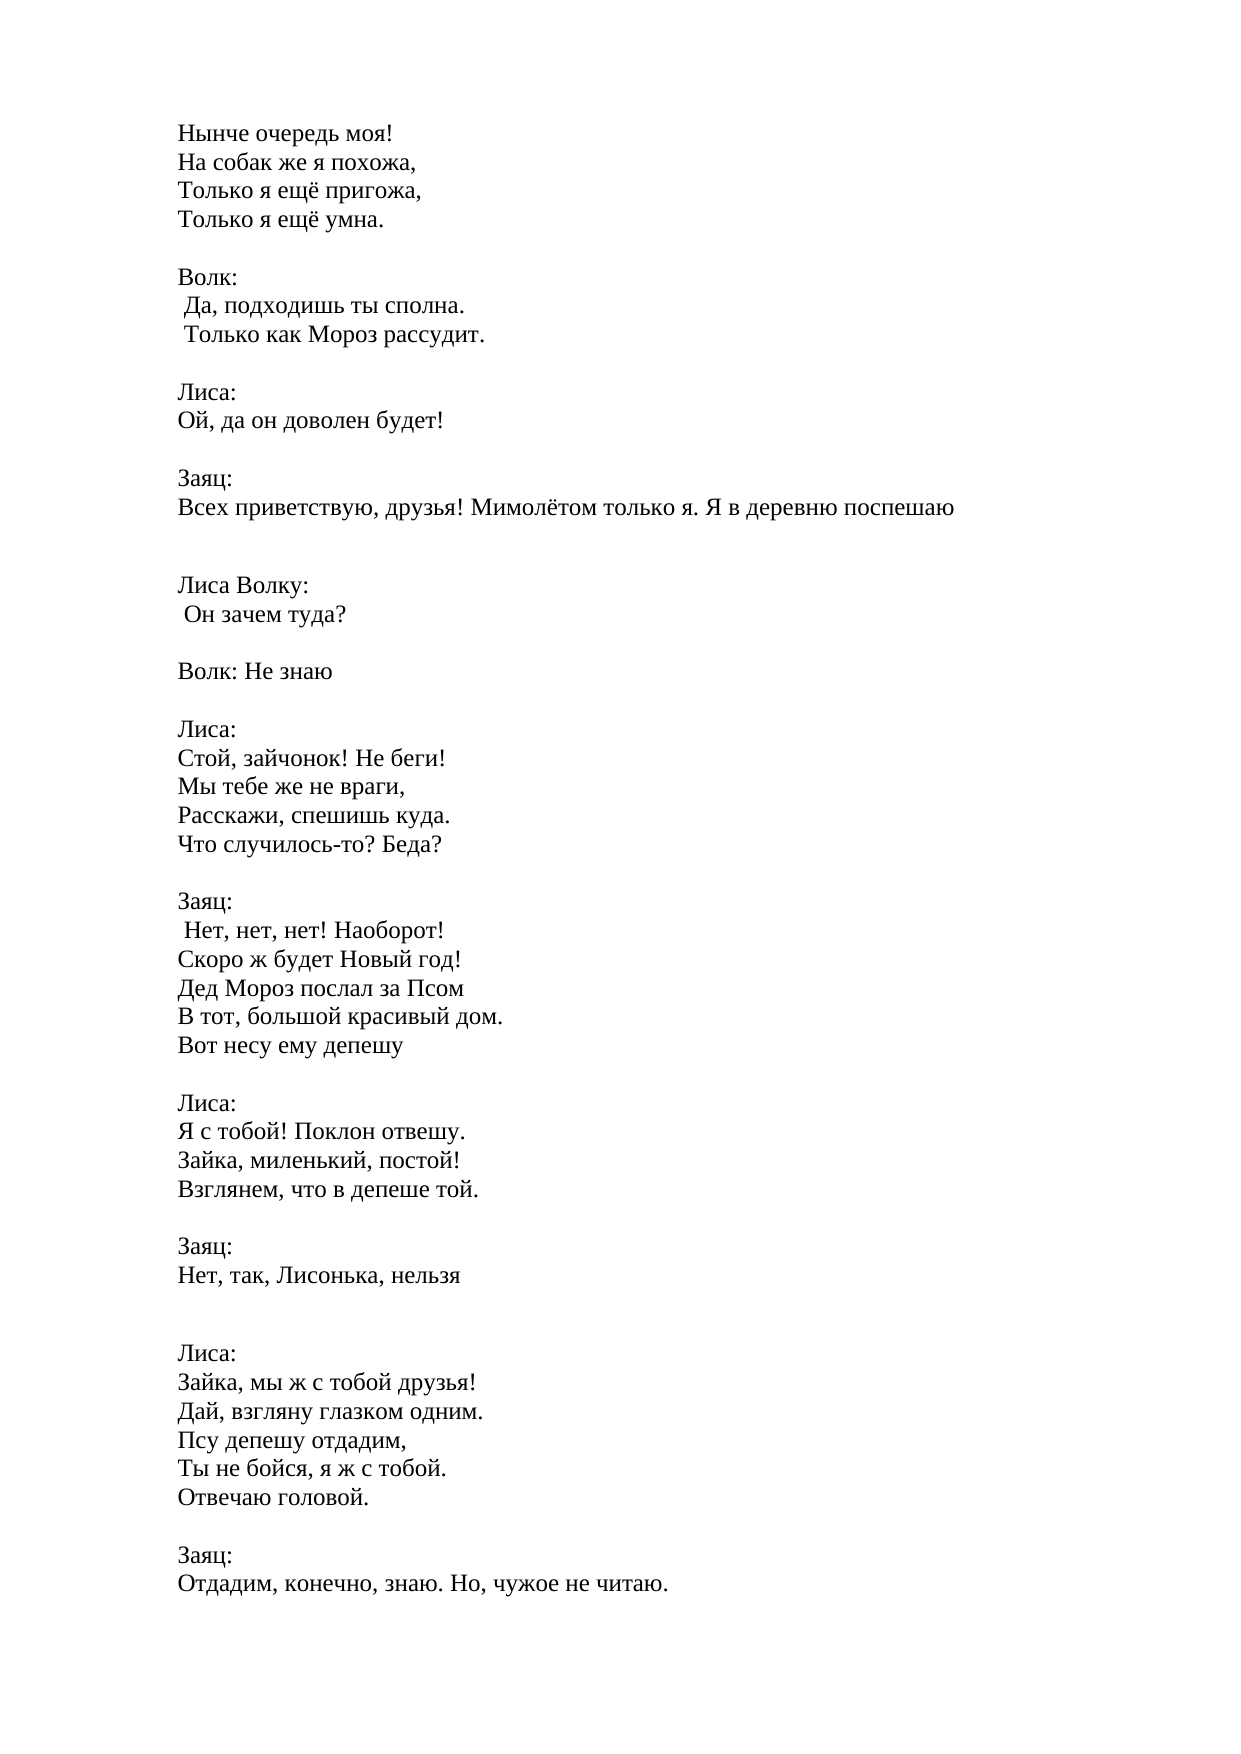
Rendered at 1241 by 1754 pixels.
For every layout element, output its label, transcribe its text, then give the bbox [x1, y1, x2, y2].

text Заяц: [177, 463, 1152, 492]
text Волк: [177, 262, 1152, 291]
text Отдадим, конечно, знаю. Но, чужое не читаю. [177, 1568, 1152, 1625]
text Заяц: [177, 1540, 1152, 1568]
text Волк: Не знаю [177, 656, 1152, 685]
text Заяц: [177, 1231, 1152, 1260]
text Зайка, мы ж с тобой друзья! Дай, взгляну глазком одним. Псу депешу отдадим, Ты не бойся, я ж с тобой. Отвечаю головой. [177, 1367, 1152, 1511]
text Да, подходишь ты сполна. [177, 291, 1152, 319]
text Я с тобой! Поклон отвешу. Зайка, миленький, постой! Взглянем, что в депеше той. [177, 1116, 1152, 1203]
text Нет, так, Лисонька, нельзя [177, 1260, 1152, 1289]
text Стой, зайчонок! Не беги! Мы тебе же не враги, Расскажи, спешишь куда. Что случилось-то? Беда? [177, 743, 1152, 858]
text Лиса: [177, 1338, 1152, 1367]
text Лиса: [177, 714, 1152, 743]
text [177, 118, 1152, 204]
text Лиса: [177, 1088, 1152, 1116]
text Заяц: [177, 886, 1152, 915]
text Всех приветствую, друзья! Мимолётом только я. Я в деревню поспешаю [177, 492, 1152, 521]
text Нет, нет, нет! Наоборот! Скоро ж будет Новый год! Дед Мороз послал за Псом В тот, большой красивый дом. Вот несу ему депешу [177, 915, 1152, 1059]
text Он зачем туда? [177, 599, 1152, 628]
text Ой, да он доволен будет! [177, 406, 1152, 434]
text Только как Мороз рассудит. [177, 319, 1152, 348]
text Лиса: [177, 377, 1152, 406]
text Только я ещё умна. [177, 204, 1152, 233]
text Лиса Волку: [177, 570, 1152, 599]
